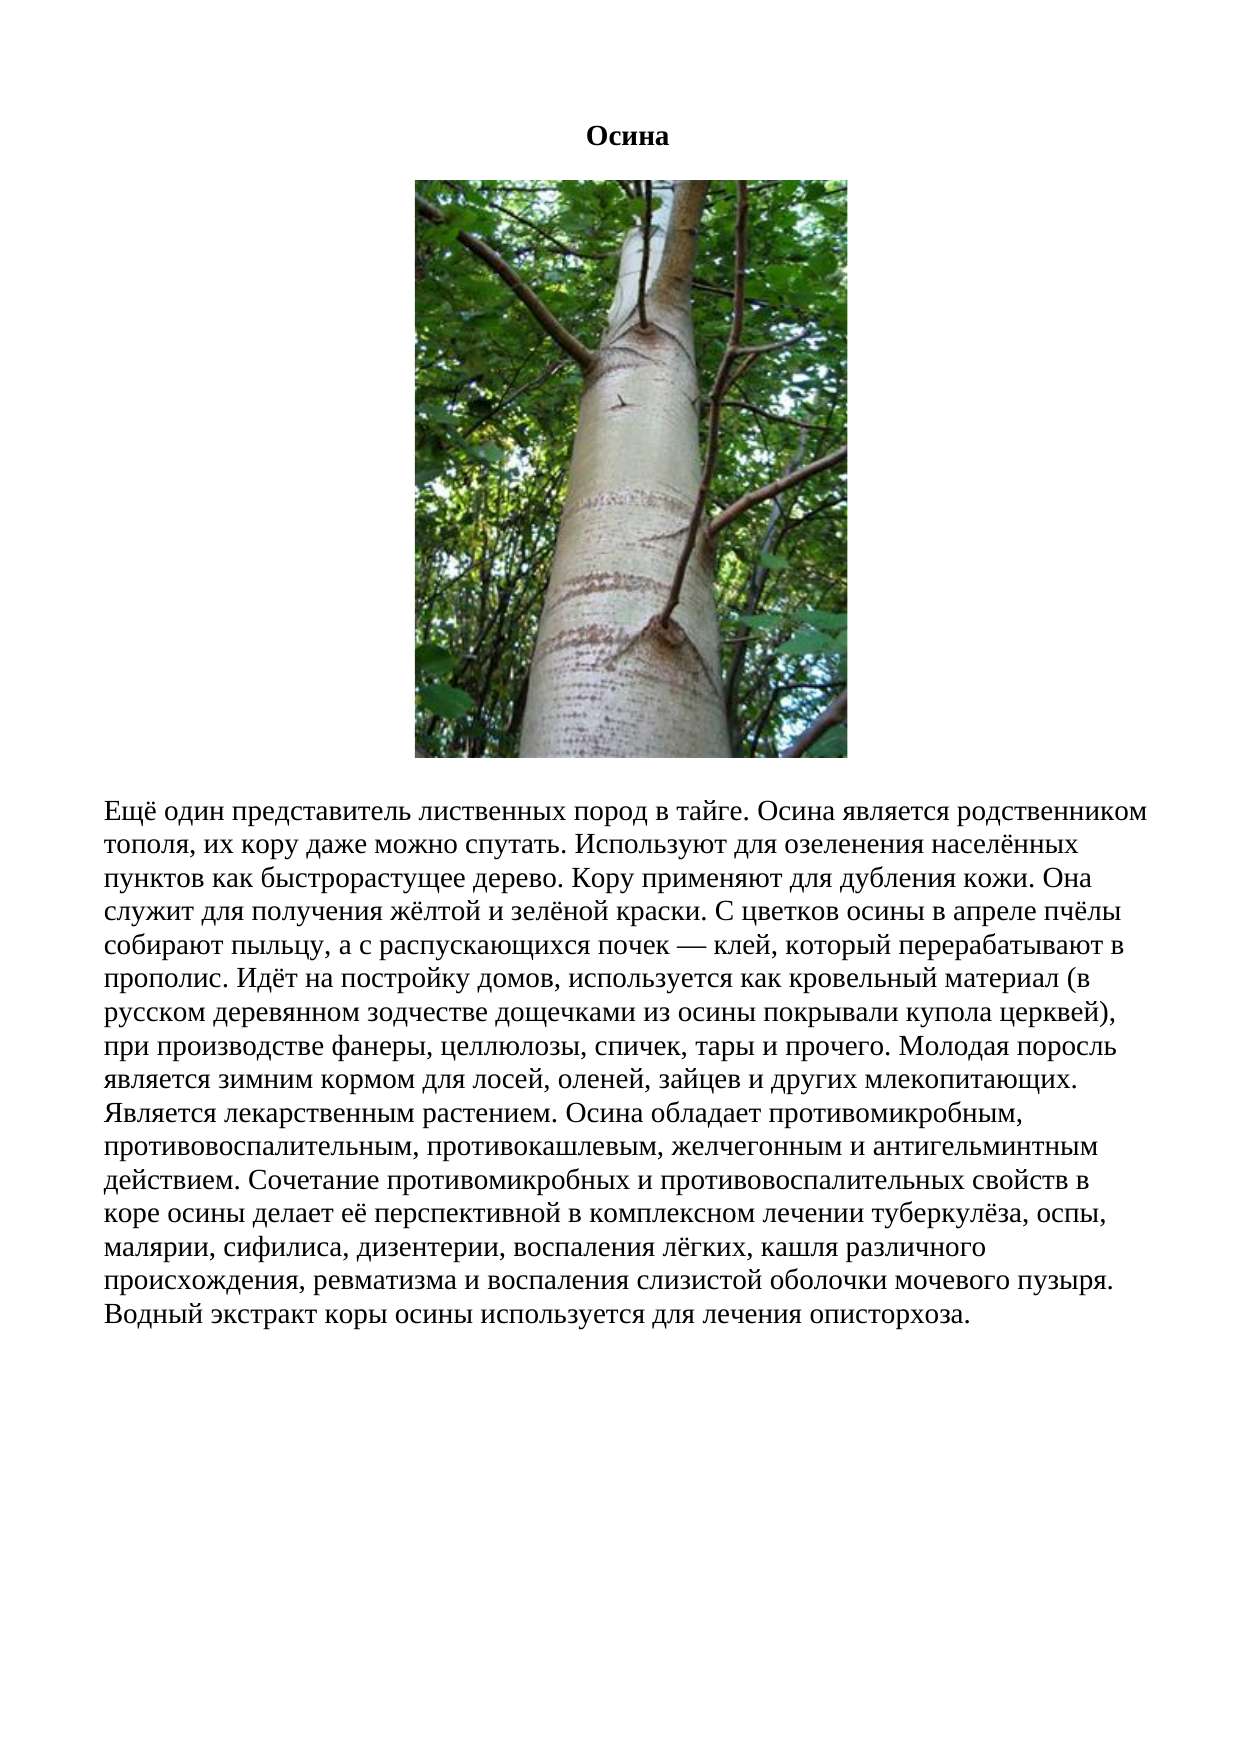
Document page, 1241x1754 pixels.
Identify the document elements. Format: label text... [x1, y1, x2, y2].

subtitle Осина [103, 118, 1152, 152]
picture [414, 180, 848, 758]
text Ещё один представитель лиственных пород в тайге. Осина является родственником тополя, их кору даже можно спутать. Используют для озеленения населённых пунктов как быстрорастущее дерево. Кору применяют для дубления кожи. Она служит для получения жёлтой и зелёной краски. С цветков осины в апреле пчёлы собирают пыльцу, а с распускающихся почек — клей, который перерабатывают в прополис. Идёт на постройку домов, используется как кровельный материал (в русском деревянном зодчестве дощечками из осины покрывали купола церквей), при производстве фанеры, целлюлозы, спичек, тары и прочего. Молодая поросль является зимним кормом для лосей, оленей, зайцев и других млекопитающих. Является лекарственным растением. Осина обладает противомикробным, противовоспалительным, противокашлевым, желчегонным и антигельминтным действием. Сочетание противомикробных и противовоспалительных свойств в коре осины делает её перспективной в комплексном лечении туберкулёза, оспы, малярии, сифилиса, дизентерии, воспаления лёгких, кашля различного происхождения, ревматизма и воспаления слизистой оболочки мочевого пузыря. Водный экстракт коры осины используется для лечения описторхоза. [103, 793, 1152, 1329]
